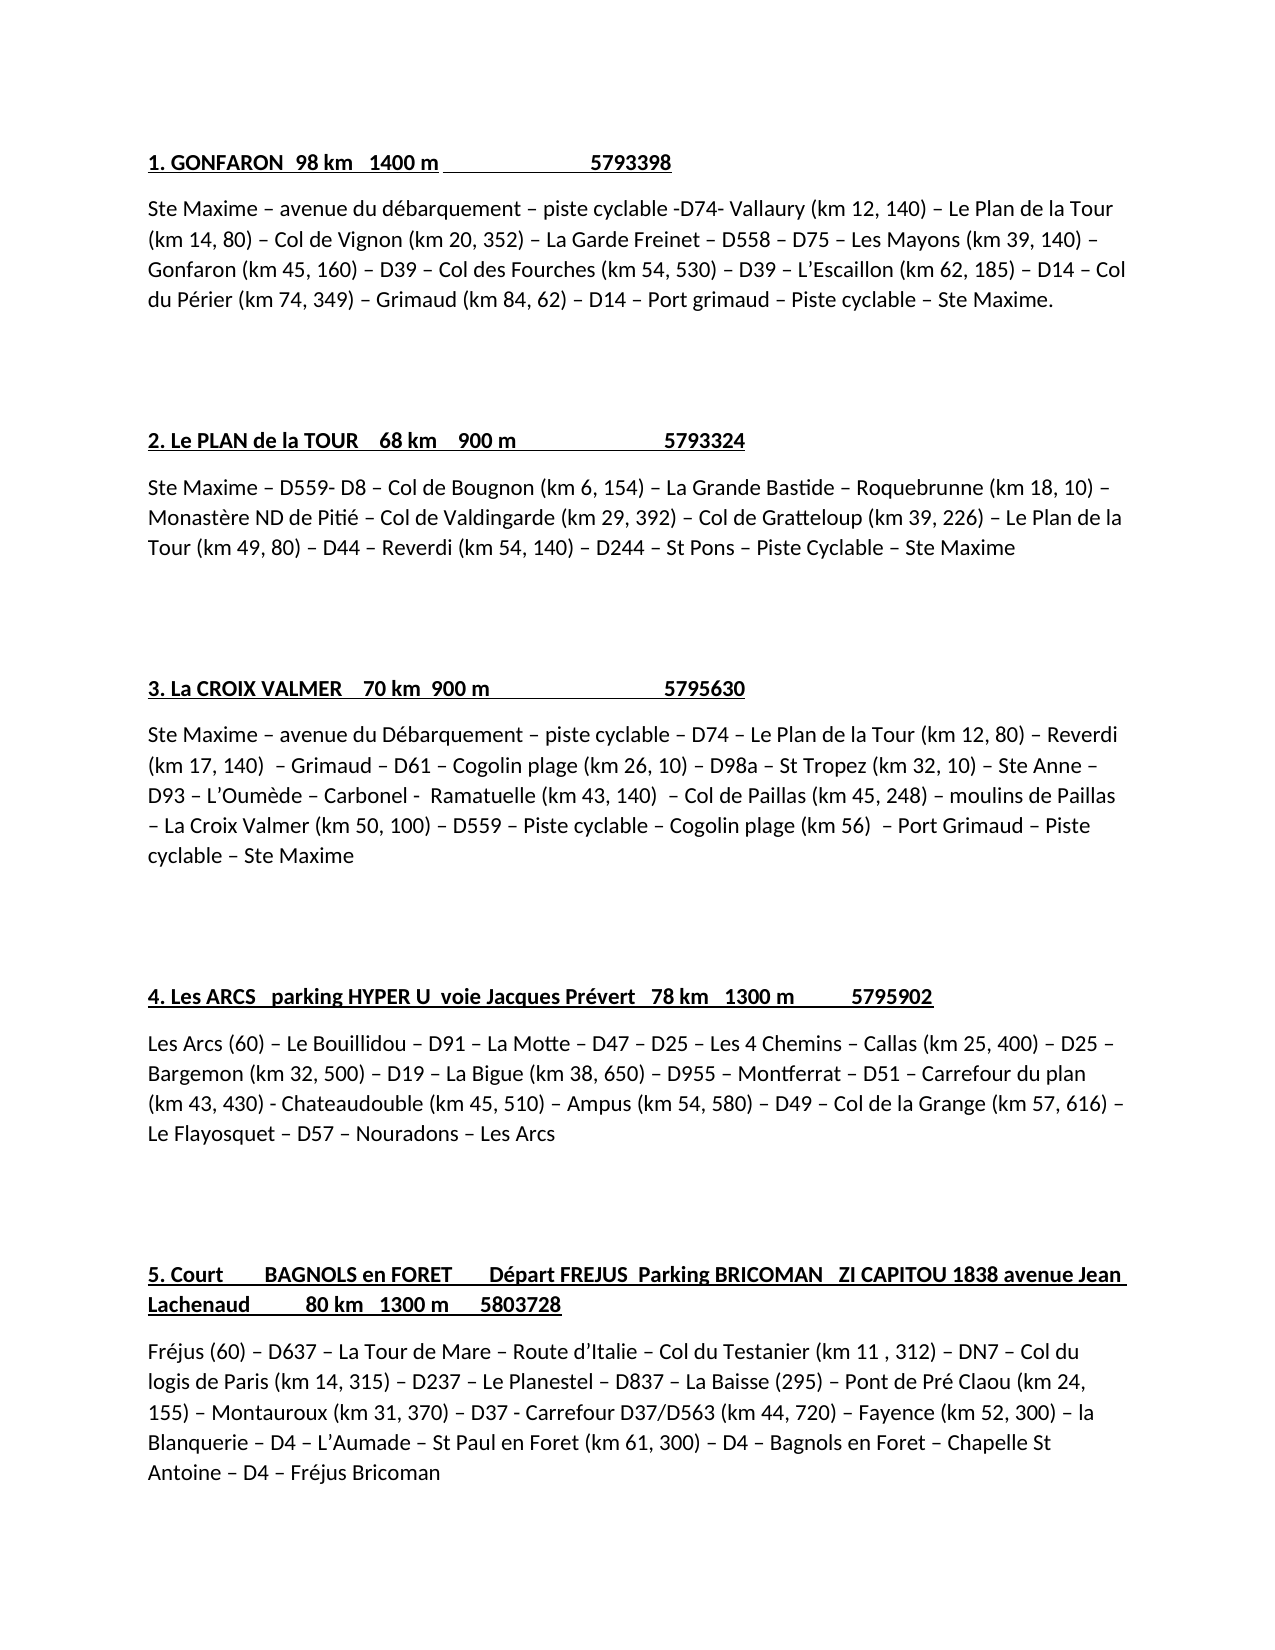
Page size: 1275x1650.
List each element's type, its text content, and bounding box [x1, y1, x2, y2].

text 1. GONFARON 98 km 1400 m 5793398 [148, 148, 1127, 176]
text Ste Maxime – avenue du débarquement – piste cyclable -D74- Vallaury (km 12, 140) – Le Plan de la Tour (km 14, 80) – Col de Vignon (km 20, 352) – La Garde Freinet – D558 – D75 – Les Mayons (km 39, 140) – Gonfaron (km 45, 160) – D39 – Col des Fourches (km 54, 530) – D39 – L’Escaillon (km 62, 185) – D14 – Col du Périer (km 74, 349) – Grimaud (km 84, 62) – D14 – Port grimaud – Piste cyclable – Ste Maxime. [148, 194, 1127, 313]
text 4. Les ARCS parking HYPER U voie Jacques Prévert 78 km 1300 m 5795902 [148, 982, 1127, 1010]
text 3. La CROIX VALMER 70 km 900 m 5795630 [148, 674, 1127, 702]
text 5. Court BAGNOLS en FORET Départ FREJUS Parking BRICOMAN ZI CAPITOU 1838 avenue Jean Lachenaud 80 km 1300 m 5803728 [148, 1260, 1127, 1284]
text 5. Court BAGNOLS en FORET Départ FREJUS Parking BRICOMAN ZI CAPITOU 1838 avenue Jean Lachenaud 80 km 1300 m 5803728 [148, 1286, 1127, 1318]
text Les Arcs (60) – Le Bouillidou – D91 – La Motte – D47 – D25 – Les 4 Chemins – Callas (km 25, 400) – D25 – Bargemon (km 32, 500) – D19 – La Bigue (km 38, 650) – D955 – Montferrat – D51 – Carrefour du plan (km 43, 430) - Chateaudouble (km 45, 510) – Ampus (km 54, 580) – D49 – Col de la Grange (km 57, 616) – Le Flayosquet – D57 – Nouradons – Les Arcs [148, 1029, 1127, 1147]
text Fréjus (60) – D637 – La Tour de Mare – Route d’Italie – Col du Testanier (km 11 , 312) – DN7 – Col du logis de Paris (km 14, 315) – D237 – Le Planestel – D837 – La Baisse (295) – Pont de Pré Claou (km 24, 155) – Montauroux (km 31, 370) – D37 - Carrefour D37/D563 (km 44, 720) – Fayence (km 52, 300) – la Blanquerie – D4 – L’Aumade – St Paul en Foret (km 61, 300) – D4 – Bagnols en Foret – Chapelle St Antoine – D4 – Fréjus Bricoman [148, 1337, 1127, 1486]
text 2. Le PLAN de la TOUR 68 km 900 m 5793324 [148, 426, 1127, 454]
text Ste Maxime – avenue du Débarquement – piste cyclable – D74 – Le Plan de la Tour (km 12, 80) – Reverdi (km 17, 140) – Grimaud – D61 – Cogolin plage (km 26, 10) – D98a – St Tropez (km 32, 10) – Ste Anne – D93 – L’Oumède – Carbonel - Ramatuelle (km 43, 140) – Col de Paillas (km 45, 248) – moulins de Paillas – La Croix Valmer (km 50, 100) – D559 – Piste cyclable – Cogolin plage (km 56) – Port Grimaud – Piste cyclable – Ste Maxime [148, 721, 1127, 869]
text Ste Maxime – D559- D8 – Col de Bougnon (km 6, 154) – La Grande Bastide – Roquebrunne (km 18, 10) – Monastère ND de Pitié – Col de Valdingarde (km 29, 392) – Col de Gratteloup (km 39, 226) – Le Plan de la Tour (km 49, 80) – D44 – Reverdi (km 54, 140) – D244 – St Pons – Piste Cyclable – Ste Maxime [148, 473, 1127, 561]
